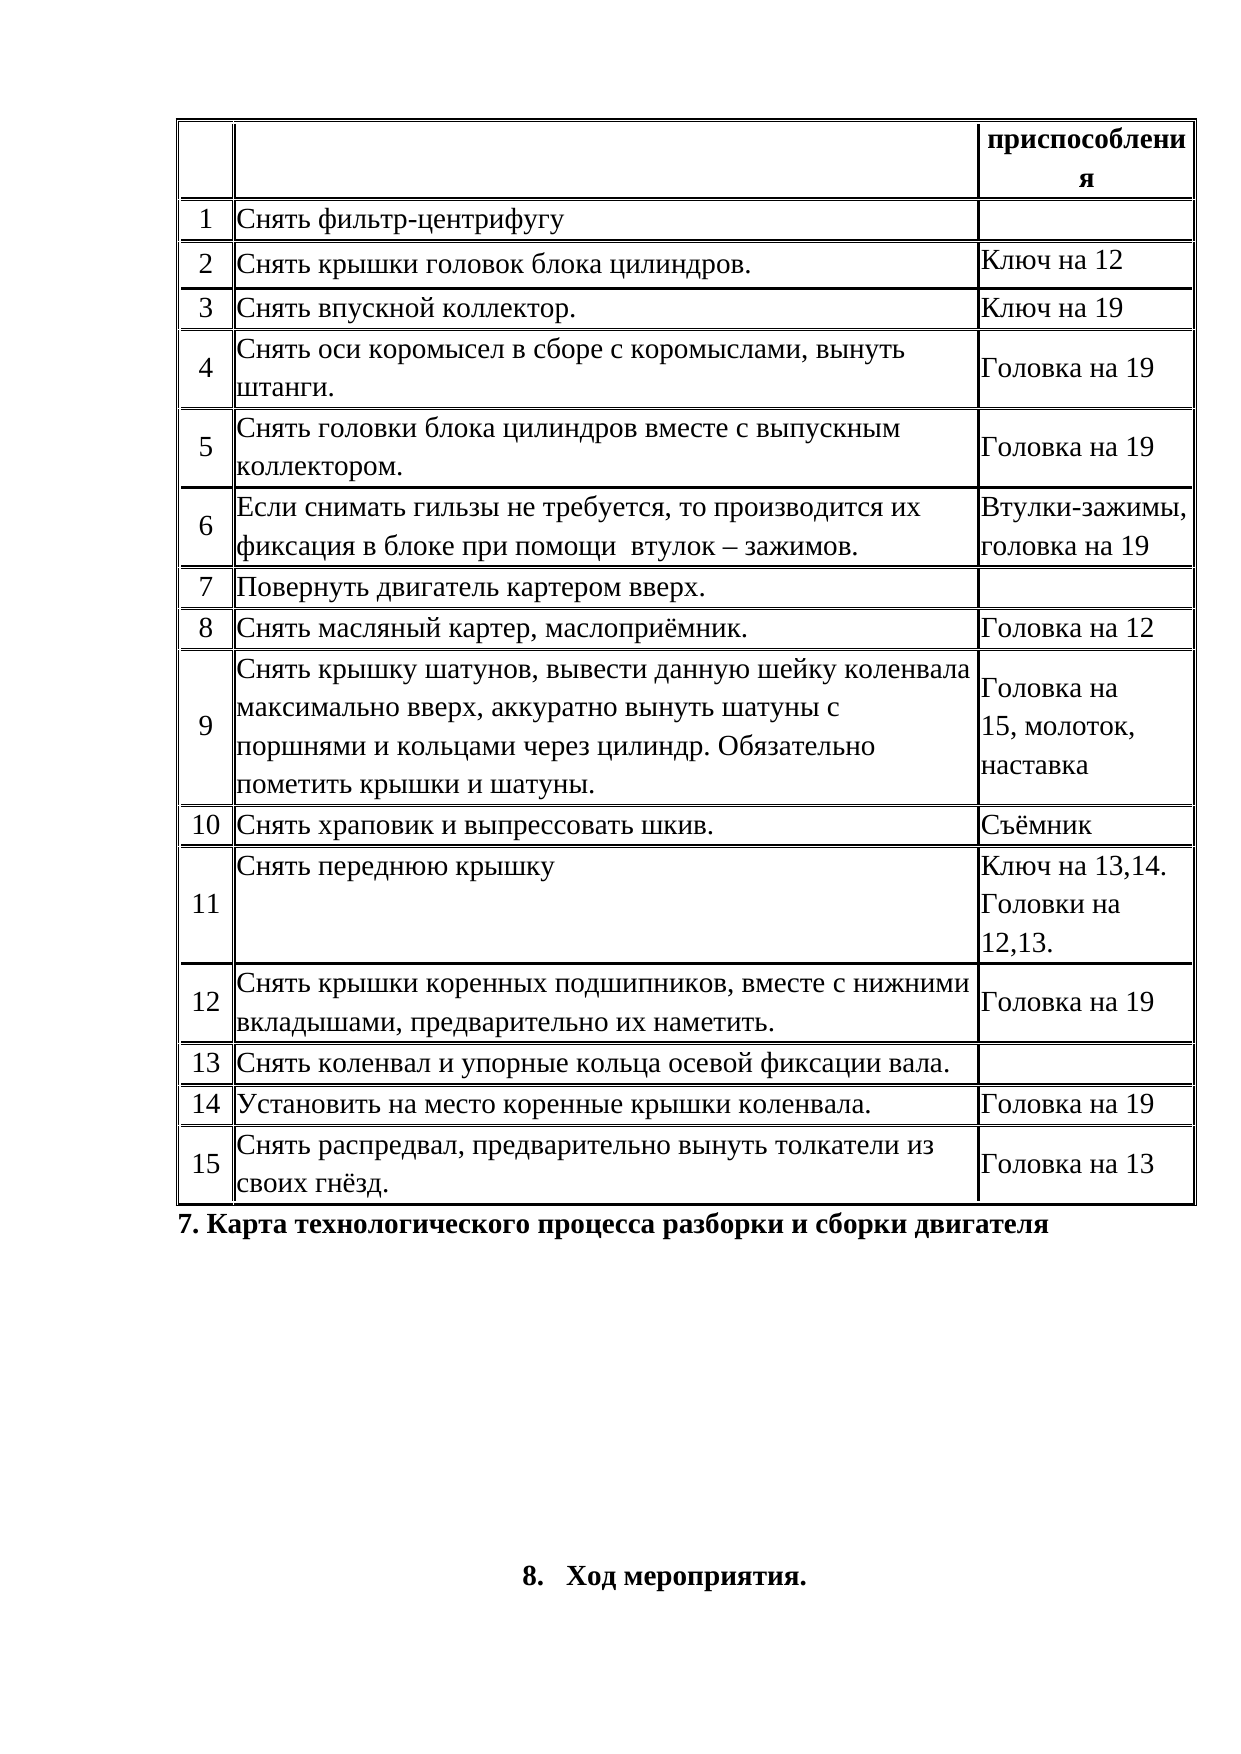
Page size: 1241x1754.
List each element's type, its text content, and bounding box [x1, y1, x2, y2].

table_cell Головка на 12 [978, 607, 1195, 647]
table_cell 13 [179, 1041, 232, 1083]
table_cell Снять впускной коллектор. [236, 290, 977, 328]
table_cell Головка на 19 [978, 328, 1195, 407]
table_cell 6 [179, 486, 232, 565]
table_cell [980, 197, 1194, 239]
table_cell 7 [179, 565, 232, 607]
table_cell Головка на 19 [978, 407, 1195, 486]
table_cell Ключ на 13,14. Головки на 12,13. [980, 844, 1194, 962]
table_cell 4 [177, 328, 234, 407]
table_cell Снять крышки коренных подшипников, вместе с нижними вкладышами, предварительно их наметить. [236, 965, 977, 1041]
table_cell Ключ на 12 [980, 239, 1194, 287]
table_cell Снять головки блока цилиндров вместе с выпускным коллектором. [236, 410, 977, 486]
table_cell 8 [177, 607, 234, 647]
table_cell [980, 565, 1194, 607]
table_cell Повернуть двигатель картером вверх. [236, 569, 977, 607]
table_cell Снять масляный картер, маслоприёмник. [236, 610, 977, 647]
table_cell Ключ на 19 [980, 287, 1193, 328]
table_cell Снять храповик и выпрессовать шкив. [236, 807, 977, 844]
table_cell 9 [179, 648, 232, 804]
table_cell 11 [179, 844, 232, 962]
table_cell Головка на 15, молоток, наставка [980, 648, 1194, 804]
table_cell Головка на 19 [980, 962, 1193, 1041]
table_cell Снять фильтр-центрифугу [236, 201, 977, 239]
table_cell Головка на 13 [978, 1124, 1195, 1203]
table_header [234, 122, 978, 197]
table_cell 5 [177, 407, 234, 486]
table_cell Головка на 19 [980, 1083, 1194, 1124]
table_cell Съёмник [978, 804, 1195, 844]
table_cell Установить на место коренные крышки коленвала. [236, 1087, 977, 1124]
table_cell Втулки-зажимы, головка на 19 [980, 486, 1193, 565]
table_cell 10 [177, 804, 234, 844]
table_cell 1 [179, 197, 232, 239]
table_cell 14 [179, 1083, 232, 1124]
table_cell 3 [179, 287, 232, 328]
table_header № [179, 120, 234, 197]
table_cell Снять оси коромысел в сборе с коромыслами, вынуть штанги. [236, 331, 977, 407]
table_cell [980, 1041, 1194, 1083]
table_cell Снять коленвал и упорные кольца осевой фиксации вала. [236, 1045, 977, 1083]
table_cell 2 [179, 239, 232, 287]
table_cell 12 [179, 962, 232, 1041]
table_cell Снять крышку шатунов, вывести данную шейку коленвала максимально вверх, аккуратно вынуть шатуны с поршнями и кольцами через цилиндр. Обязательно пометить крышки и шатуны. [236, 651, 977, 804]
table_cell Снять переднюю крышку [236, 848, 977, 962]
table_cell Снять крышки головок блока цилиндров. [236, 243, 977, 287]
table_cell Снять распредвал, предварительно вынуть толкатели из своих гнёзд. [234, 1127, 978, 1203]
text 7. Карта технологического процесса разборки и сборки двигателя [177, 1206, 1152, 1239]
text 8. Ход мероприятия. [177, 1558, 1152, 1592]
table_cell Если снимать гильзы не требуется, то производится их фиксация в блоке при помощи втулок – зажимов. [236, 489, 977, 565]
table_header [978, 122, 1193, 197]
table_cell 15 [177, 1124, 234, 1203]
